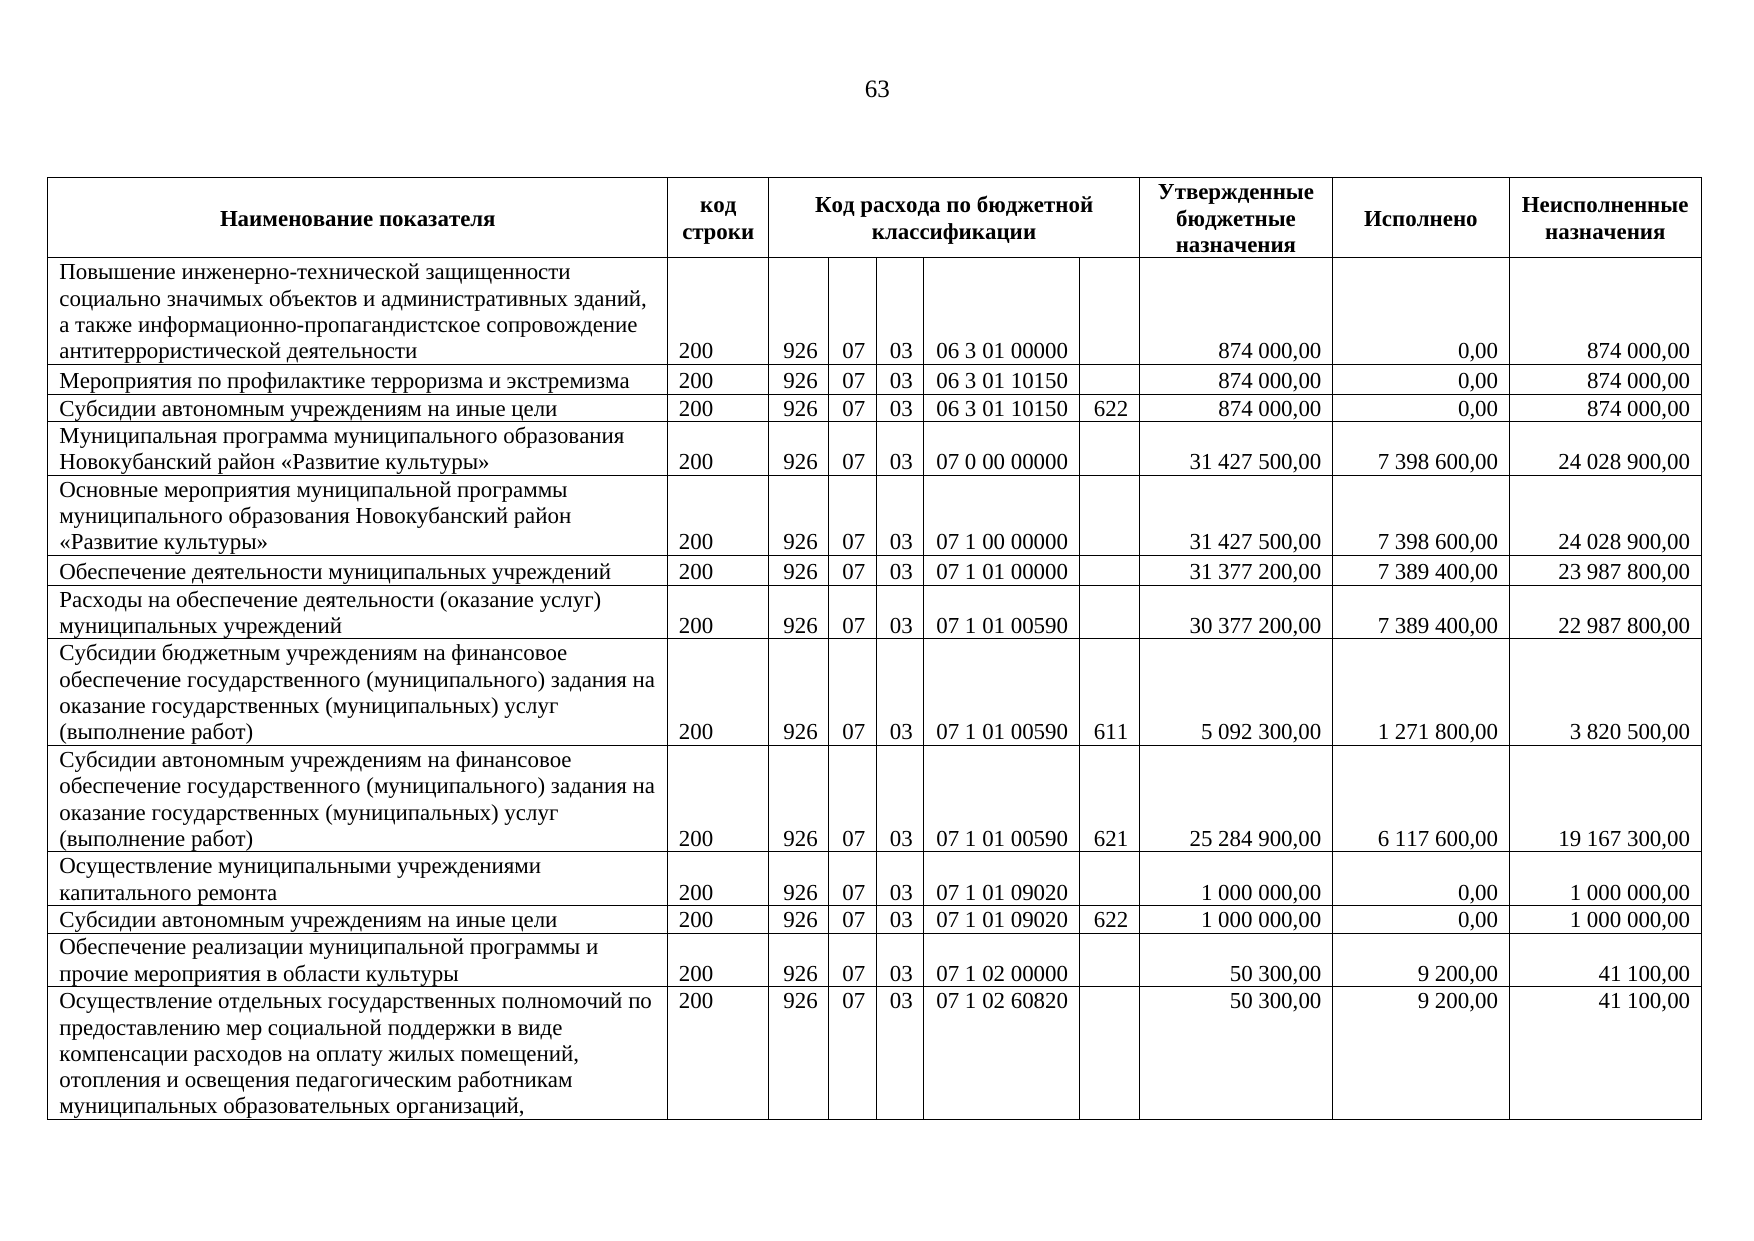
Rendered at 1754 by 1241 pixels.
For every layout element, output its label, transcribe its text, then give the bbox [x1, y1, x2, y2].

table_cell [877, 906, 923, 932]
table_header Исполнено [1333, 178, 1509, 257]
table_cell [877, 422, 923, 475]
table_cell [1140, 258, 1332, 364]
table_header код строки [668, 178, 768, 257]
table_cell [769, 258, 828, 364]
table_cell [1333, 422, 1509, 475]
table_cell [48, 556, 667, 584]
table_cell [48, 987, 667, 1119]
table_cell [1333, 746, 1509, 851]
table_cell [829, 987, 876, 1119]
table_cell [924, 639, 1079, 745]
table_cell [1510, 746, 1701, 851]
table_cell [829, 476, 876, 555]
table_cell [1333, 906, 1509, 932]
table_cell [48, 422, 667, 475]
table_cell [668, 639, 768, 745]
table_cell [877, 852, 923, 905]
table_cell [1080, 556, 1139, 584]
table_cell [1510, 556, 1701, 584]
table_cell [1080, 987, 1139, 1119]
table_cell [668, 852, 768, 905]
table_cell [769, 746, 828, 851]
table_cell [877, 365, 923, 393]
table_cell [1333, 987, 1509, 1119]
table_header Утвержденные бюджетные назначения [1140, 178, 1332, 257]
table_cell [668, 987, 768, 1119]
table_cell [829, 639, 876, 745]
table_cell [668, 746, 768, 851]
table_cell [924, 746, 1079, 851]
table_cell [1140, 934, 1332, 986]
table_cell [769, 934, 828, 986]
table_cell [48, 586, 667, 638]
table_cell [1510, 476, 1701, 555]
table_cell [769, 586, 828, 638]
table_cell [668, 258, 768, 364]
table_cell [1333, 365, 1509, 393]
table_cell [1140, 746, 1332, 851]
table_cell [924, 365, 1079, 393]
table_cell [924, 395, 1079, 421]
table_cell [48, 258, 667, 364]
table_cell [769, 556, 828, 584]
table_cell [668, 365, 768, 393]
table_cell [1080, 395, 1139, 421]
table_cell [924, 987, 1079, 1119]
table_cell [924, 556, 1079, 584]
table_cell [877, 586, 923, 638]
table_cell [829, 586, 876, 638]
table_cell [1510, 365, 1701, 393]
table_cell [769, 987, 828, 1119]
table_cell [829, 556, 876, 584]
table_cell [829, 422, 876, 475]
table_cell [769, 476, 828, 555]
table_header Код расхода по бюджетной классификации [769, 178, 1139, 257]
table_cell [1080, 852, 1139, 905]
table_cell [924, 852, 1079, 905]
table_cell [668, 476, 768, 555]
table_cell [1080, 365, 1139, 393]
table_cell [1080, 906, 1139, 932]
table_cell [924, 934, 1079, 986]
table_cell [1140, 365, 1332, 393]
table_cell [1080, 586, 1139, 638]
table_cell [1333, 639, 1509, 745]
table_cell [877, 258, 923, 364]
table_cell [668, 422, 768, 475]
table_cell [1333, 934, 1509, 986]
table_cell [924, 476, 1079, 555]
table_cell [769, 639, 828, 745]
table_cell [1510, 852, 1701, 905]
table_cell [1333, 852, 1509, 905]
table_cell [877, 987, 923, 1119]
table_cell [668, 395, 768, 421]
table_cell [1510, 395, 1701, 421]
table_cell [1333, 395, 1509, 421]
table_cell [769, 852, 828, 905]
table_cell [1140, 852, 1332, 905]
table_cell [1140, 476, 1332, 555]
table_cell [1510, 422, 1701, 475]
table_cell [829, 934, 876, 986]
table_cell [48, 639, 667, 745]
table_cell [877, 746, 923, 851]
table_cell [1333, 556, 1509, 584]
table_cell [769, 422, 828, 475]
table_header Неисполненные назначения [1510, 178, 1701, 257]
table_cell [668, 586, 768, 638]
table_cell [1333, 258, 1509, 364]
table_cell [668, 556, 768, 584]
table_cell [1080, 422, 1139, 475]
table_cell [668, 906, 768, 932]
table_header Наименование показателя [48, 178, 667, 257]
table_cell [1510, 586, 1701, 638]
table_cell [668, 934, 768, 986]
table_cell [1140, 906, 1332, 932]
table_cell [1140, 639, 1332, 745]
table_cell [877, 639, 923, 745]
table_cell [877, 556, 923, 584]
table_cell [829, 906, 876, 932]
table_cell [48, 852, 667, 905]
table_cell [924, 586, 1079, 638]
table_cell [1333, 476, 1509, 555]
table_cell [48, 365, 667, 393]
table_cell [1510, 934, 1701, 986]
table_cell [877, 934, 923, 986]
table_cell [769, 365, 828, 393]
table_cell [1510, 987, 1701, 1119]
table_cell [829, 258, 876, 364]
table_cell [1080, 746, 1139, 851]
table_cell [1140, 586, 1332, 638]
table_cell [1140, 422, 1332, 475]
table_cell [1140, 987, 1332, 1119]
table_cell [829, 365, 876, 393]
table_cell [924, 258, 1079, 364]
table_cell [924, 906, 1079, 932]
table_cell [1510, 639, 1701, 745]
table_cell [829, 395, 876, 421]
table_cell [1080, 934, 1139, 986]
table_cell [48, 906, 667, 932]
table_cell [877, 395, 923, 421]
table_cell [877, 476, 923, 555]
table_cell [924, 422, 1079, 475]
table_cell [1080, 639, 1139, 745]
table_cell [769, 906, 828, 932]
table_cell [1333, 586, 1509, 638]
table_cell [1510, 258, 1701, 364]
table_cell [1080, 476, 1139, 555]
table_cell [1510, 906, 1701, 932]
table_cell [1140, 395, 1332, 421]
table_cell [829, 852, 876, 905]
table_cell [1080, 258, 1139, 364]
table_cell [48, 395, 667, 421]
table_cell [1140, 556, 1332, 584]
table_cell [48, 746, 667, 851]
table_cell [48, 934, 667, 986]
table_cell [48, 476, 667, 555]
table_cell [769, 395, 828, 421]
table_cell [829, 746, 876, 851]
